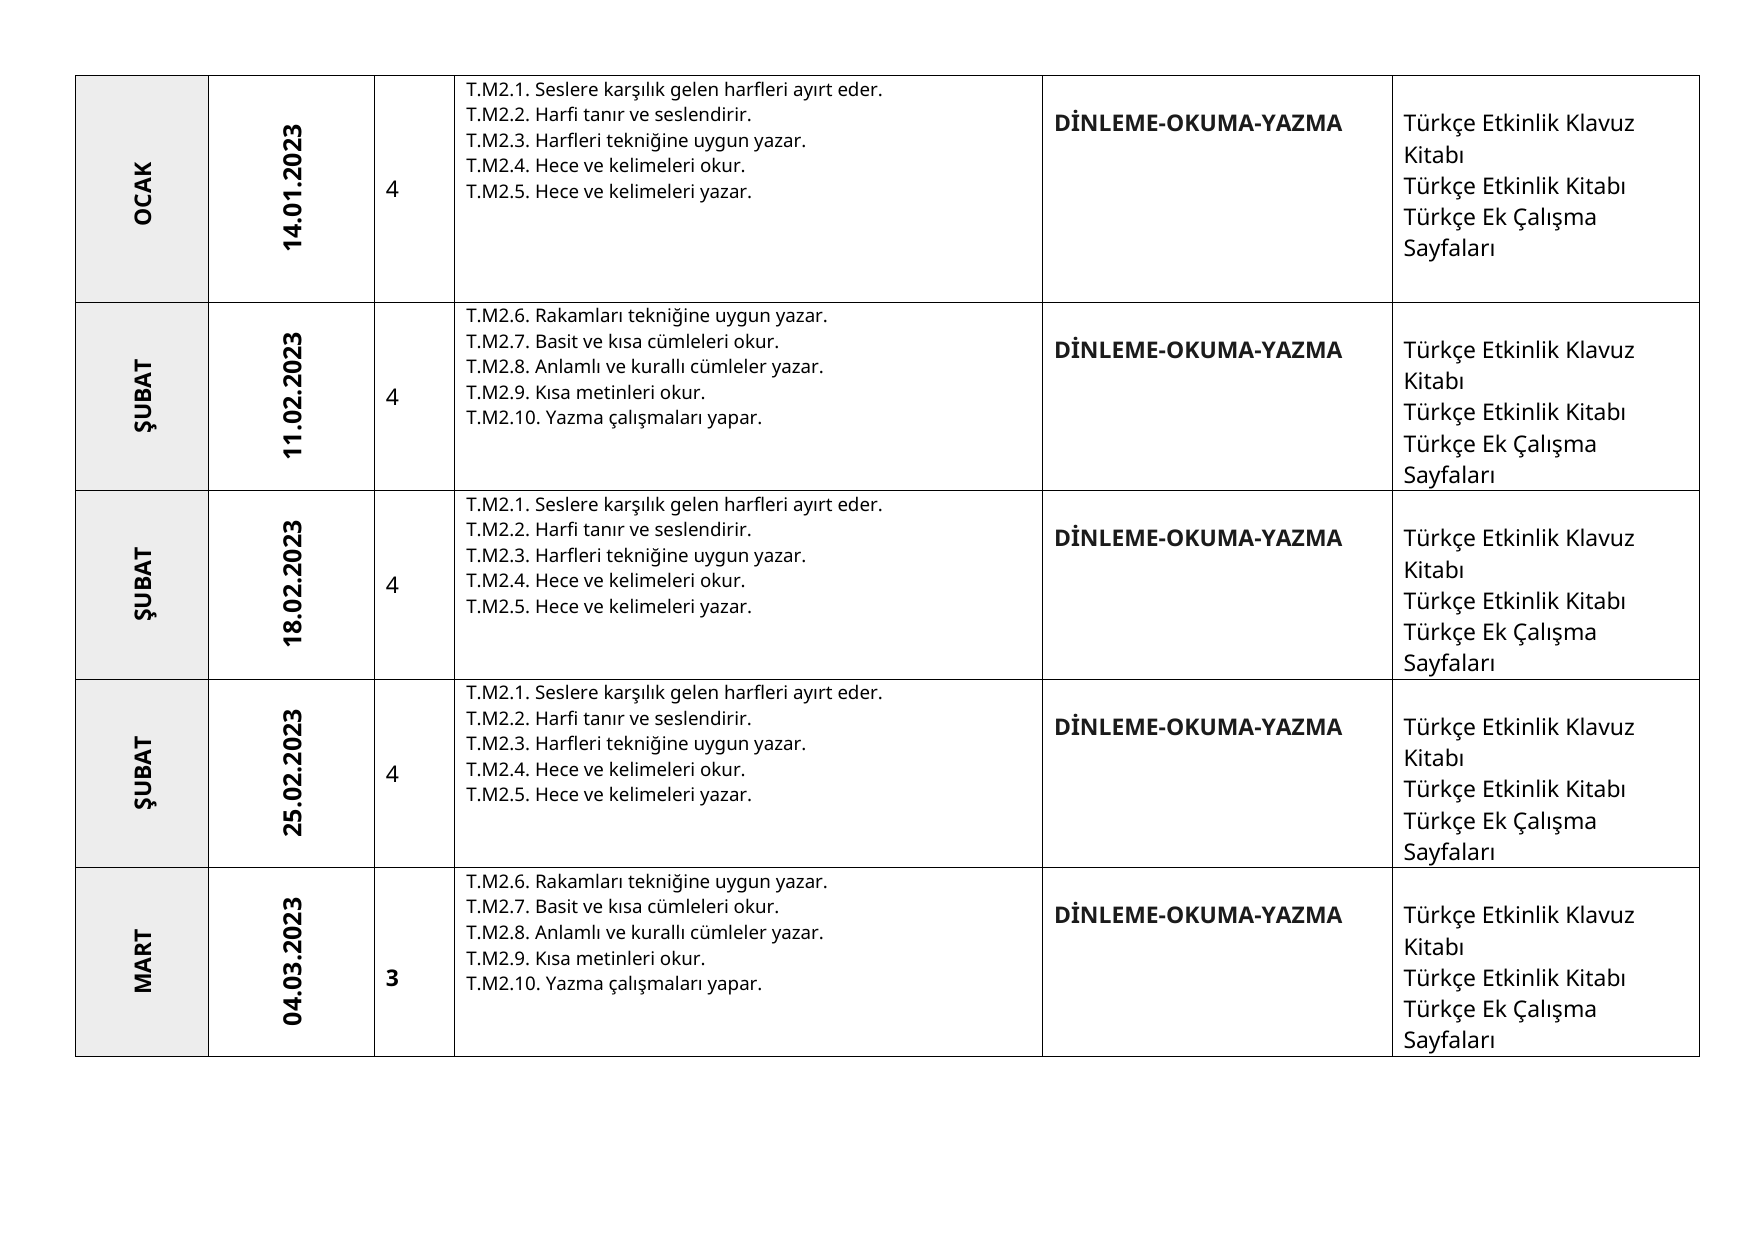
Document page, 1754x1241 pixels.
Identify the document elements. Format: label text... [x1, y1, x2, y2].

table_cell 4 [375, 491, 454, 679]
table_cell 11.02.2023 [209, 303, 374, 490]
table_cell DİNLEME-OKUMA-YAZMA [1043, 868, 1392, 1056]
table_cell DİNLEME-OKUMA-YAZMA [1043, 303, 1392, 490]
table_cell 14.01.2023 [209, 76, 374, 302]
table_cell 25.02.2023 [209, 680, 374, 867]
table_cell T.M2.1. Seslere karşılık gelen harfleri ayırt eder. T.M2.2. Harfi tanır ve seslendirir. T.M2.3. Harfleri tekniğine uygun yazar. T.M2.4. Hece ve kelimeleri okur. T.M2.5. Hece ve kelimeleri yazar. [455, 680, 1042, 867]
table_cell OCAK [76, 76, 208, 302]
table_cell ŞUBAT [76, 491, 208, 679]
table_cell 3 [375, 868, 454, 1056]
table_cell ŞUBAT [76, 303, 208, 490]
table_cell T.M2.1. Seslere karşılık gelen harfleri ayırt eder. T.M2.2. Harfi tanır ve seslendirir. T.M2.3. Harfleri tekniğine uygun yazar. T.M2.4. Hece ve kelimeleri okur. T.M2.5. Hece ve kelimeleri yazar. [455, 491, 1042, 679]
table_cell Türkçe Etkinlik Klavuz Kitabı Türkçe Etkinlik Kitabı Türkçe Ek Çalışma Sayfaları [1393, 491, 1699, 679]
table_cell Türkçe Etkinlik Klavuz Kitabı Türkçe Etkinlik Kitabı Türkçe Ek Çalışma Sayfaları [1393, 680, 1699, 867]
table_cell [1393, 76, 1699, 302]
table_cell ŞUBAT [76, 680, 208, 867]
table_cell T.M2.1. Seslere karşılık gelen harfleri ayırt eder. T.M2.2. Harfi tanır ve seslendirir. T.M2.3. Harfleri tekniğine uygun yazar. T.M2.4. Hece ve kelimeleri okur. T.M2.5. Hece ve kelimeleri yazar. [455, 76, 1042, 302]
table_cell Türkçe Etkinlik Klavuz Kitabı Türkçe Etkinlik Kitabı Türkçe Ek Çalışma Sayfaları [1393, 303, 1699, 490]
table_cell 4 [375, 680, 454, 867]
table_cell DİNLEME-OKUMA-YAZMA [1043, 491, 1392, 679]
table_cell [1393, 868, 1699, 1056]
table_cell 4 [375, 303, 454, 490]
table_cell DİNLEME-OKUMA-YAZMA [1043, 680, 1392, 867]
table_cell DİNLEME-OKUMA-YAZMA [1043, 76, 1392, 302]
table_cell MART [76, 868, 208, 1056]
table_cell 4 [375, 76, 454, 302]
table_cell 04.03.2023 [209, 868, 374, 1056]
table_cell 18.02.2023 [209, 491, 374, 679]
